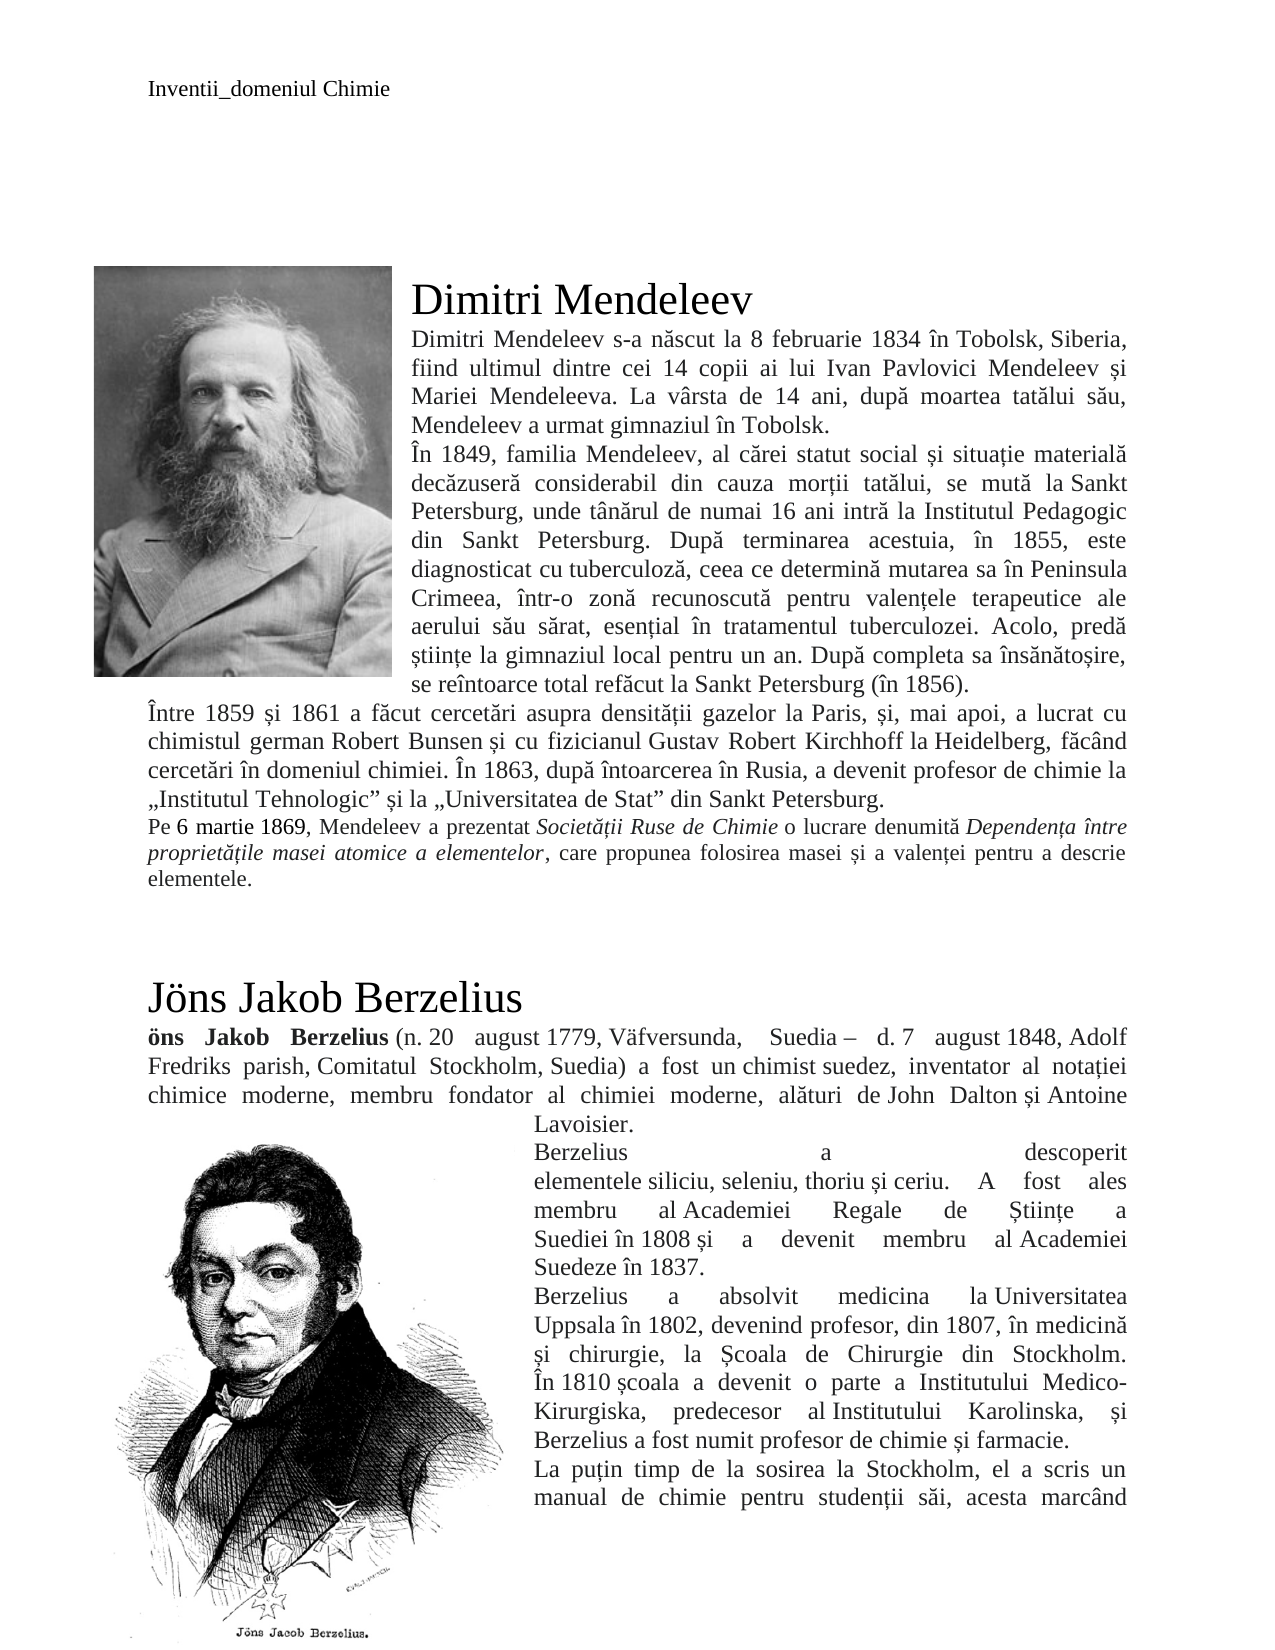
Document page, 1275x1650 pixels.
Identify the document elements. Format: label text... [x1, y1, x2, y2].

text Pe 6 martie 1869, Mendeleev a prezentat Societății Ruse de Chimie o lucrare denumită Dependența între proprietățile masei atomice a elementelor, care propunea folosirea masei și a valenței pentru a descrie elementele. [253, 839, 1127, 892]
picture [93, 266, 392, 677]
text Berzelius a absolvit medicina la Universitatea Uppsala în 1802, devenind profesor, din 1807, în medicină și chirurgie, la Școala de Chirurgie din Stockholm. În 1810 școala a devenit o parte a Institutului Medico-Kirurgiska, predecesor al Institutului Karolinska, și Berzelius a fost numit profesor de chimie și farmacie. [515, 1281, 1127, 1454]
text În 1849, familia Mendeleev, al cărei statut social și situație materială decăzuseră considerabil din cauza morții tatălui, se mută la Sankt Petersburg, unde tânărul de numai 16 ani intră la Institutul Pedagogic din Sankt Petersburg. După terminarea acestuia, în 1855, este diagnosticat cu tuberculoză, ceea ce determină mutarea sa în Peninsula Crimeea, într-o zonă recunoscută pentru valențele terapeutice ale aerului său sărat, esențial în tratamentul tuberculozei. Acolo, predă științe la gimnaziul local pentru un an. După completa sa însănătoșire, se reîntoarce total refăcut la Sankt Petersburg (în 1856). [148, 439, 1127, 698]
text Dimitri Mendeleev s-a născut la 8 februarie 1834 în Tobolsk, Siberia, fiind ultimul dintre cei 14 copii ai lui Ivan Pavlovici Mendeleev și Mariei Mendeleeva. La vârsta de 14 ani, după moartea tatălui său, Mendeleev a urmat gimnaziul în Tobolsk. [392, 324, 1127, 439]
picture [106, 1130, 515, 1650]
subtitle Jöns Jakob Berzelius [148, 971, 1127, 1022]
text öns Jakob Berzelius (n. 20 august 1779, Väfversunda⁠, Suedia – d. 7 august 1848, Adolf Fredriks parish⁠, Comitatul Stockholm, Suedia) a fost un chimist suedez, inventator al notației chimice moderne, membru fondator al chimiei moderne, alături de John Dalton și Antoine Lavoisier. [148, 1022, 1127, 1137]
text Berzelius a descoperit elementele siliciu, seleniu, thoriu și ceriu. A fost ales membru al Academiei Regale de Științe a Suediei în 1808 și a devenit membru al Academiei Suedeze în 1837. [515, 1137, 1127, 1281]
subtitle Dimitri Mendeleev [392, 272, 1127, 324]
text Între 1859 și 1861 a făcut cercetări asupra densității gazelor la Paris, și, mai apoi, a lucrat cu chimistul german Robert Bunsen și cu fizicianul Gustav Robert Kirchhoff la Heidelberg, făcând cercetări în domeniul chimiei. În 1863, după întoarcerea în Rusia, a devenit profesor de chimie la „Institutul Tehnologic” și la „Universitatea de Stat” din Sankt Petersburg. [148, 698, 1127, 813]
